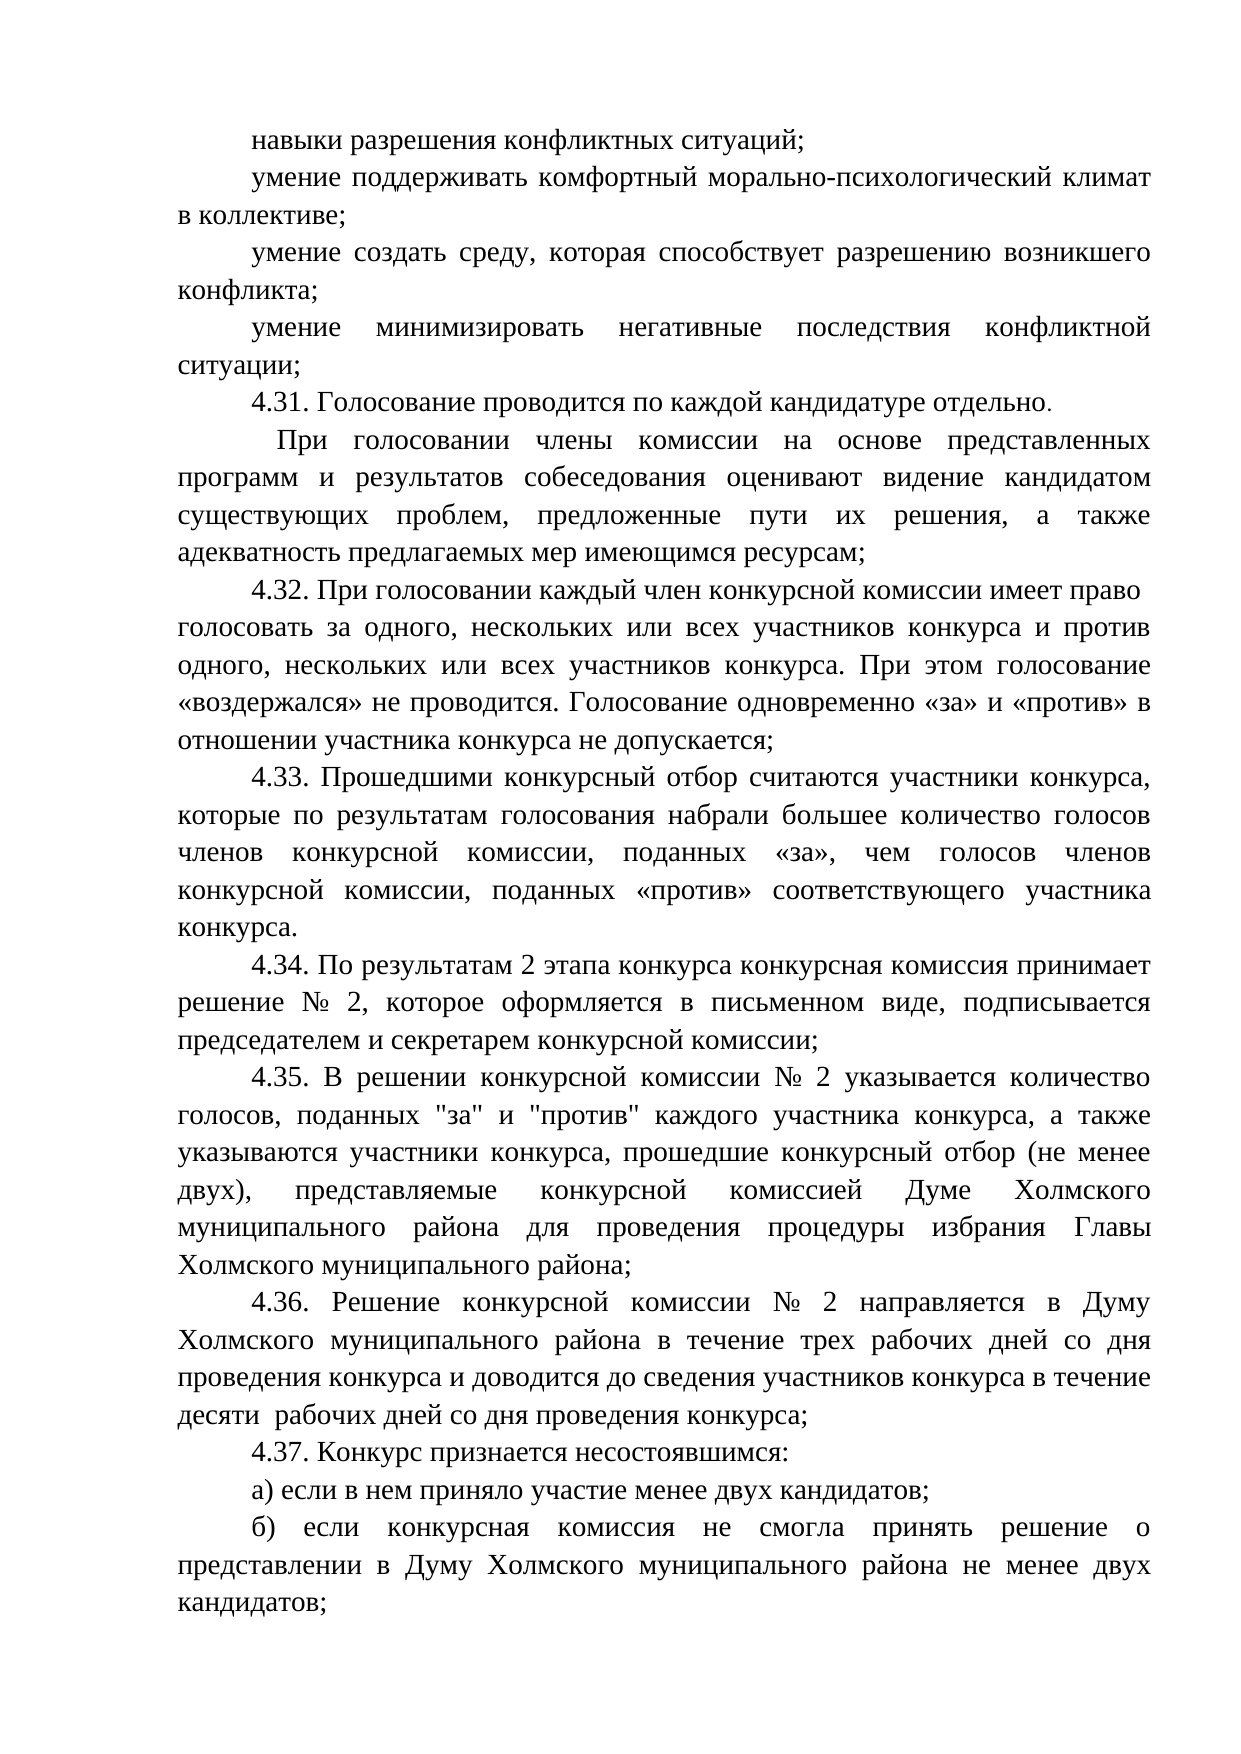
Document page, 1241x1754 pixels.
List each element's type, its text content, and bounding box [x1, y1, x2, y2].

text 4.37. Конкурс признается несостоявшимся: [177, 1431, 1152, 1468]
text 4.32. При голосовании каждый член конкурсной комиссии имеет право [177, 568, 1152, 606]
text умение создать среду, которая способствует разрешению возникшего конфликта; [177, 231, 1152, 306]
text умение поддерживать комфортный морально-психологический климат в коллективе; [177, 156, 1152, 231]
text При голосовании члены комиссии на основе представленных программ и результатов собеседования оценивают видение кандидатом существующих проблем, предложенные пути их решения, а также адекватность предлагаемых мер имеющимся ресурсам; [177, 418, 1152, 568]
text 4.34. По результатам 2 этапа конкурса конкурсная комиссия принимает решение № 2, которое оформляется в письменном виде, подписывается председателем и секретарем конкурсной комиссии; [177, 943, 1152, 1056]
text 4.31. Голосование проводится по каждой кандидатуре отдельно. [177, 381, 1152, 418]
text б) если конкурсная комиссия не смогла принять решение о представлении в Думу Холмского муниципального района не менее двух кандидатов; [177, 1506, 1152, 1618]
text 4.35. В решении конкурсной комиссии № 2 указывается количество голосов, поданных "за" и "против" каждого участника конкурса, а также указываются участники конкурса, прошедшие конкурсный отбор (не менее двух), представляемые конкурсной комиссией Думе Холмского муниципального района для проведения процедуры избрания Главы Холмского муниципального района; [177, 1056, 1152, 1281]
text а) если в нем приняло участие менее двух кандидатов; [177, 1468, 1152, 1506]
text 4.33. Прошедшими конкурсный отбор считаются участники конкурса, которые по результатам голосования набрали большее количество голосов членов конкурсной комиссии, поданных «за», чем голосов членов конкурсной комиссии, поданных «против» соответствующего участника конкурса. [177, 756, 1152, 943]
text навыки разрешения конфликтных ситуаций; [177, 118, 1152, 156]
text 4.36. Решение конкурсной комиссии № 2 направляется в Думу Холмского муниципального района в течение трех рабочих дней со дня проведения конкурса и доводится до сведения участников конкурса в течение десяти рабочих дней со дня проведения конкурса; [177, 1281, 1152, 1431]
text голосовать за одного, нескольких или всех участников конкурса и против одного, нескольких или всех участников конкурса. При этом голосование «воздержался» не проводится. Голосование одновременно «за» и «против» в отношении участника конкурса не допускается; [177, 606, 1152, 756]
text умение минимизировать негативные последствия конфликтной ситуации; [177, 306, 1152, 381]
